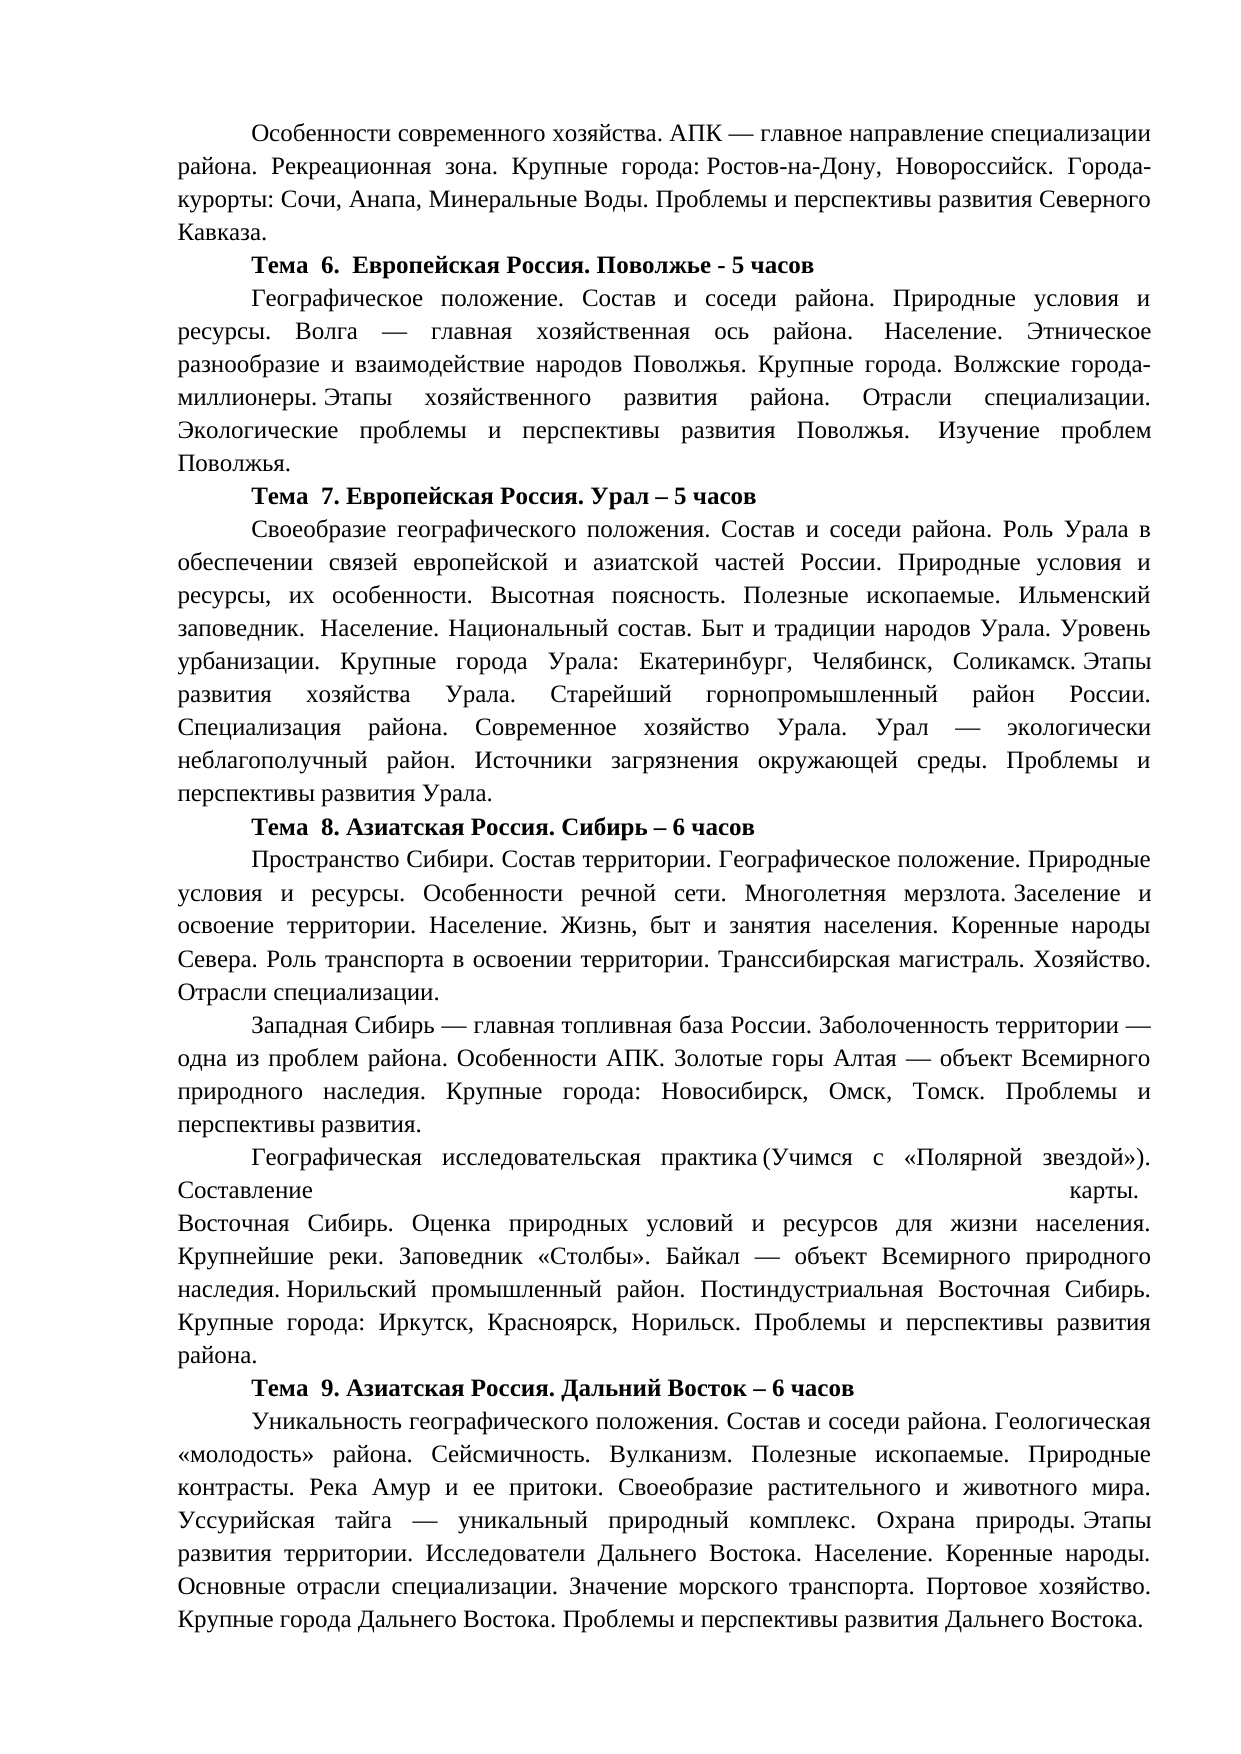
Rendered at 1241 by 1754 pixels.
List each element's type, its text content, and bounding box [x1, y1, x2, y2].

text Тема 7. Европейская Россия. Урал – 5 часов [177, 481, 1152, 510]
text Пространство Сибири. Состав территории. Географическое положение. Природные условия и ресурсы. Особенности речной сети. Многолетняя мерзлота. Заселение и освоение территории. Население. Жизнь, быт и занятия населения. Коренные народы Севера. Роль транспорта в освоении территории. Транссибирская магистраль. Хозяйство. Отрасли специализации. [177, 972, 1152, 1005]
text Особенности современного хозяйства. АПК — главное направление специализации района. Рекреационная зона. Крупные города: Ростов-на-Дону, Новороссийск. Города-курорты: Сочи, Анапа, Минеральные Воды. Проблемы и перспективы развития Северного Кавказа. [177, 118, 1152, 151]
text Географическое положение. Состав и соседи района. Природные условия и ресурсы. Волга — главная хозяйственная ось района. Население. Этническое разнообразие и взаимодействие народов Поволжья. Крупные города. Волжские города-миллионеры. Этапы хозяйственного развития района. Отрасли специализации. Экологические проблемы и перспективы развития Поволжья. Изучение проблем Поволжья. [177, 444, 1152, 477]
text Западная Сибирь — главная топливная база России. Заболоченность территории — одна из проблем района. Особенности АПК. Золотые горы Алтая — объект Всемирного природного наследия. Крупные города: Новосибирск, Омск, Томск. Проблемы и перспективы развития. [177, 1104, 1152, 1137]
text Географическая исследовательская практика (Учимся с «Полярной звездой»). Составление карты. Восточная Сибирь. Оценка природных условий и ресурсов для жизни населения. Крупнейшие реки. Заповедник «Столбы». Байкал — объект Всемирного природного наследия. Норильский промышленный район. Постиндустриальная Восточная Сибирь. Крупные города: Иркутск, Красноярск, Норильск. Проблемы и перспективы развития района. [177, 1336, 1152, 1369]
text Пространство Сибири. Состав территории. Географическое положение. Природные условия и ресурсы. Особенности речной сети. Многолетняя мерзлота. Заселение и освоение территории. Население. Жизнь, быт и занятия населения. Коренные народы Севера. Роль транспорта в освоении территории. Транссибирская магистраль. Хозяйство. Отрасли специализации. [177, 844, 1152, 878]
text Западная Сибирь — главная топливная база России. Заболоченность территории — одна из проблем района. Особенности АПК. Золотые горы Алтая — объект Всемирного природного наследия. Крупные города: Новосибирск, Омск, Томск. Проблемы и перспективы развития. [177, 1010, 1152, 1043]
text Особенности современного хозяйства. АПК — главное направление специализации района. Рекреационная зона. Крупные города: Ростов-на-Дону, Новороссийск. Города-курорты: Сочи, Анапа, Минеральные Воды. Проблемы и перспективы развития Северного Кавказа. [177, 213, 1152, 246]
text Тема 8. Азиатская Россия. Сибирь – 6 часов [177, 812, 1152, 840]
text Географическая исследовательская практика (Учимся с «Полярной звездой»). Составление карты. Восточная Сибирь. Оценка природных условий и ресурсов для жизни населения. Крупнейшие реки. Заповедник «Столбы». Байкал — объект Всемирного природного наследия. Норильский промышленный район. Постиндустриальная Восточная Сибирь. Крупные города: Иркутск, Красноярск, Норильск. Проблемы и перспективы развития района. [177, 1142, 1152, 1175]
text Тема 9. Азиатская Россия. Дальний Восток – 6 часов [177, 1373, 1152, 1402]
text Тема 6. Европейская Россия. Поволжье - 5 часов [177, 250, 1152, 279]
text Географическое положение. Состав и соседи района. Природные условия и ресурсы. Волга — главная хозяйственная ось района. Население. Этническое разнообразие и взаимодействие народов Поволжья. Крупные города. Волжские города-миллионеры. Этапы хозяйственного развития района. Отрасли специализации. Экологические проблемы и перспективы развития Поволжья. Изучение проблем Поволжья. [177, 378, 1152, 415]
text Уникальность географического положения. Состав и соседи района. Геологическая «молодость» района. Сейсмичность. Вулканизм. Полезные ископаемые. Природные контрасты. Река Амур и ее притоки. Своеобразие растительного и животного мира. Уссурийская тайга — уникальный природный комплекс. Охрана природы. Этапы развития территории. Исследователи Дальнего Востока. Население. Коренные народы. Основные отрасли специализации. Значение морского транспорта. Портовое хозяйство. Крупные города Дальнего Востока. Проблемы и перспективы развития Дальнего Востока. [177, 1406, 1152, 1633]
text Географическое положение. Состав и соседи района. Природные условия и ресурсы. Волга — главная хозяйственная ось района. Население. Этническое разнообразие и взаимодействие народов Поволжья. Крупные города. Волжские города-миллионеры. Этапы хозяйственного развития района. Отрасли специализации. Экологические проблемы и перспективы развития Поволжья. Изучение проблем Поволжья. [177, 283, 1152, 316]
